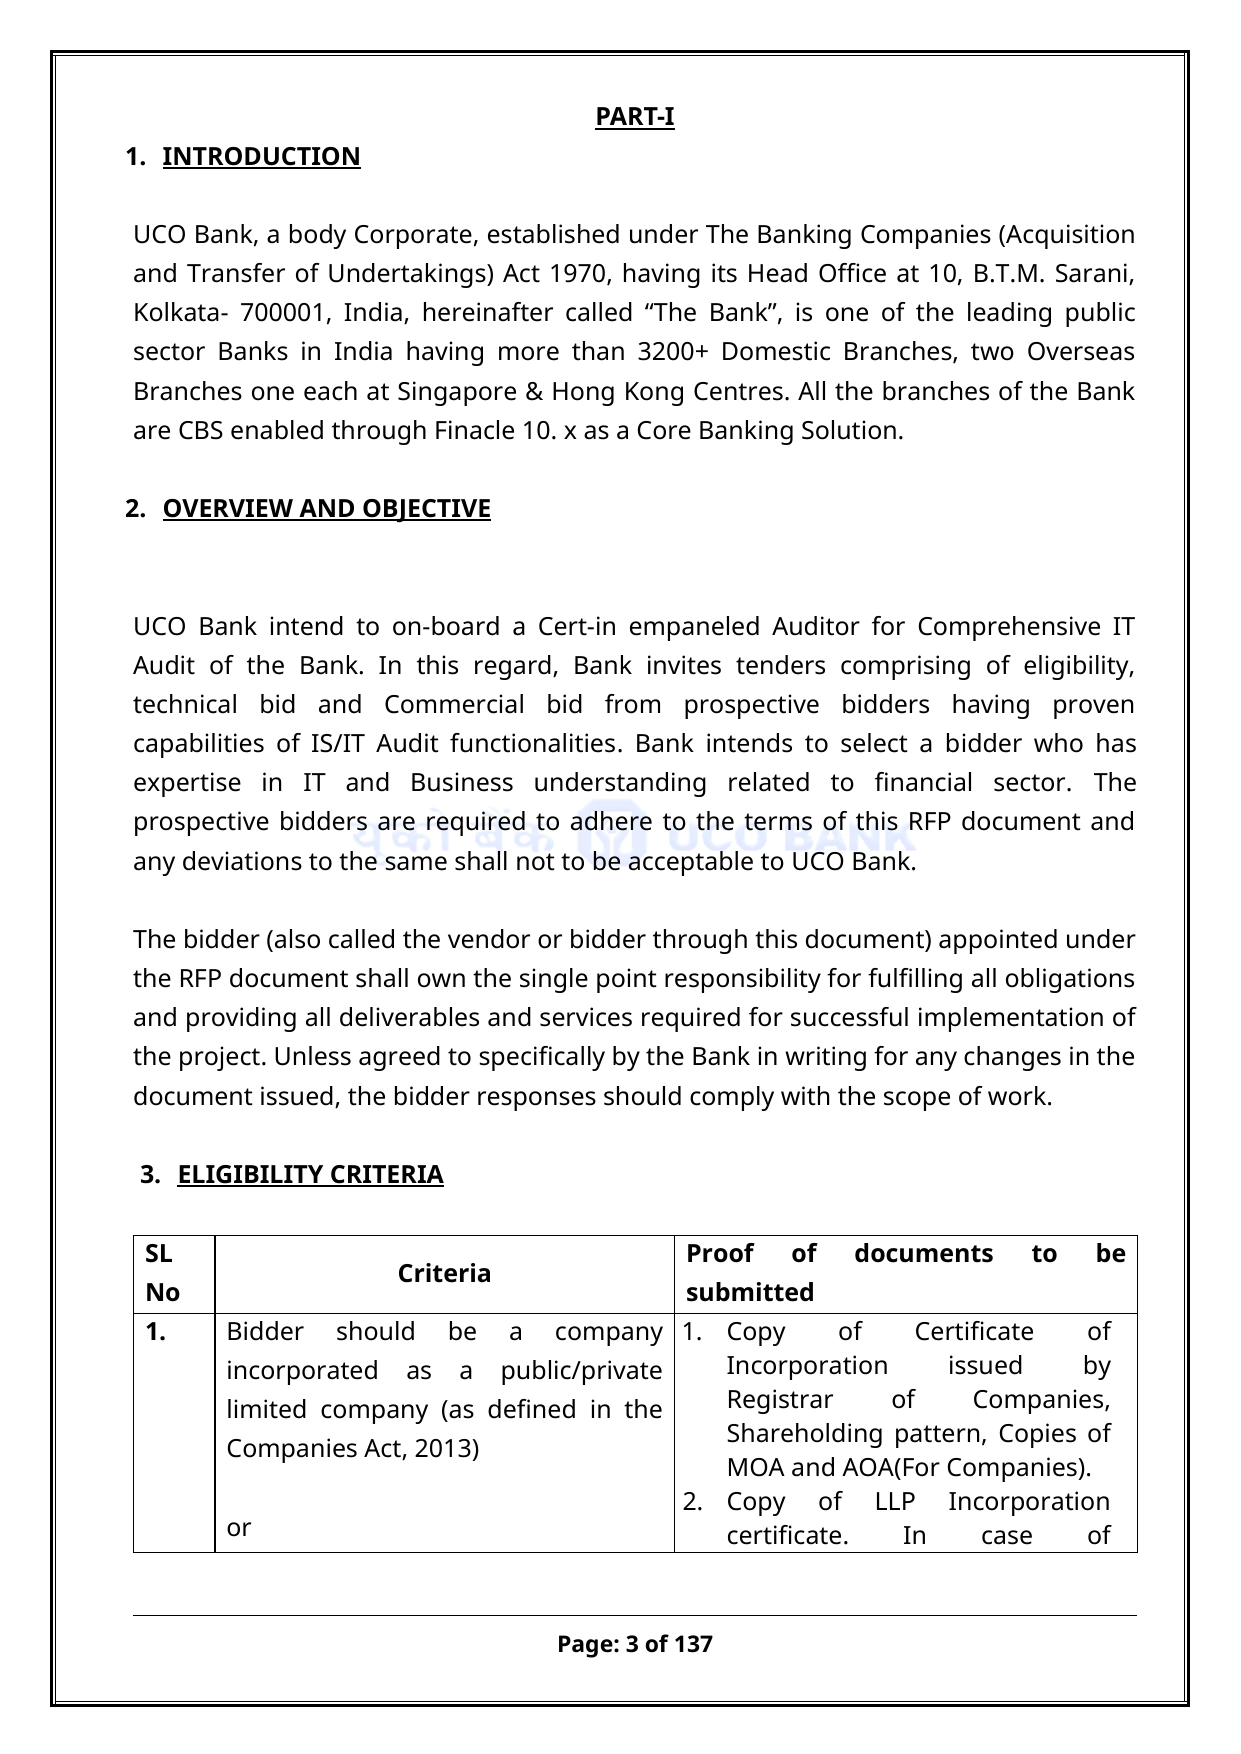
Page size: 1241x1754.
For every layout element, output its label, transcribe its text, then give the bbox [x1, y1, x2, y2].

list ELIGIBILITY CRITERIA [140, 1156, 1137, 1191]
list INTRODUCTION [125, 138, 1137, 172]
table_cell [675, 1314, 1137, 1552]
table_header Proof of documents to be submitted [675, 1236, 1137, 1313]
text UCO Bank, a body Corporate, established under The Banking Companies (Acquisition and Transfer of Undertakings) Act 1970, having its Head Office at 10, B.T.M. Sarani, Kolkata- 700001, India, hereinafter called “The Bank”, is one of the leading public sector Banks in India having more than 3200+ Domestic Branches, two Overseas Branches one each at Singapore & Hong Kong Centres. All the branches of the Bank are CBS enabled through Finacle 10. x as a Core Banking Solution. [133, 216, 1137, 446]
table_cell [134, 1314, 214, 1552]
list OVERVIEW AND OBJECTIVE [125, 491, 1137, 525]
text The bidder (also called the vendor or bidder through this document) appointed under the RFP document shall own the single point responsibility for fulfilling all obligations and providing all deliverables and services required for successful implementation of the project. Unless agreed to specifically by the Bank in writing for any changes in the document issued, the bidder responses should comply with the scope of work. [133, 921, 1137, 1112]
text UCO Bank intend to on-board a Cert-in empaneled Auditor for Comprehensive IT Audit of the Bank. In this regard, Bank invites tenders comprising of eligibility, technical bid and Commercial bid from prospective bidders having proven capabilities of IS/IT Audit functionalities. Bank intends to select a bidder who has expertise in IT and Business understanding related to financial sector. The prospective bidders are required to adhere to the terms of this RFP document and any deviations to the same shall not to be acceptable to UCO Bank. [133, 608, 1137, 877]
table_header SL No [134, 1236, 214, 1313]
table_header Criteria [216, 1236, 674, 1313]
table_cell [216, 1314, 674, 1552]
list PART-I [133, 99, 1137, 133]
